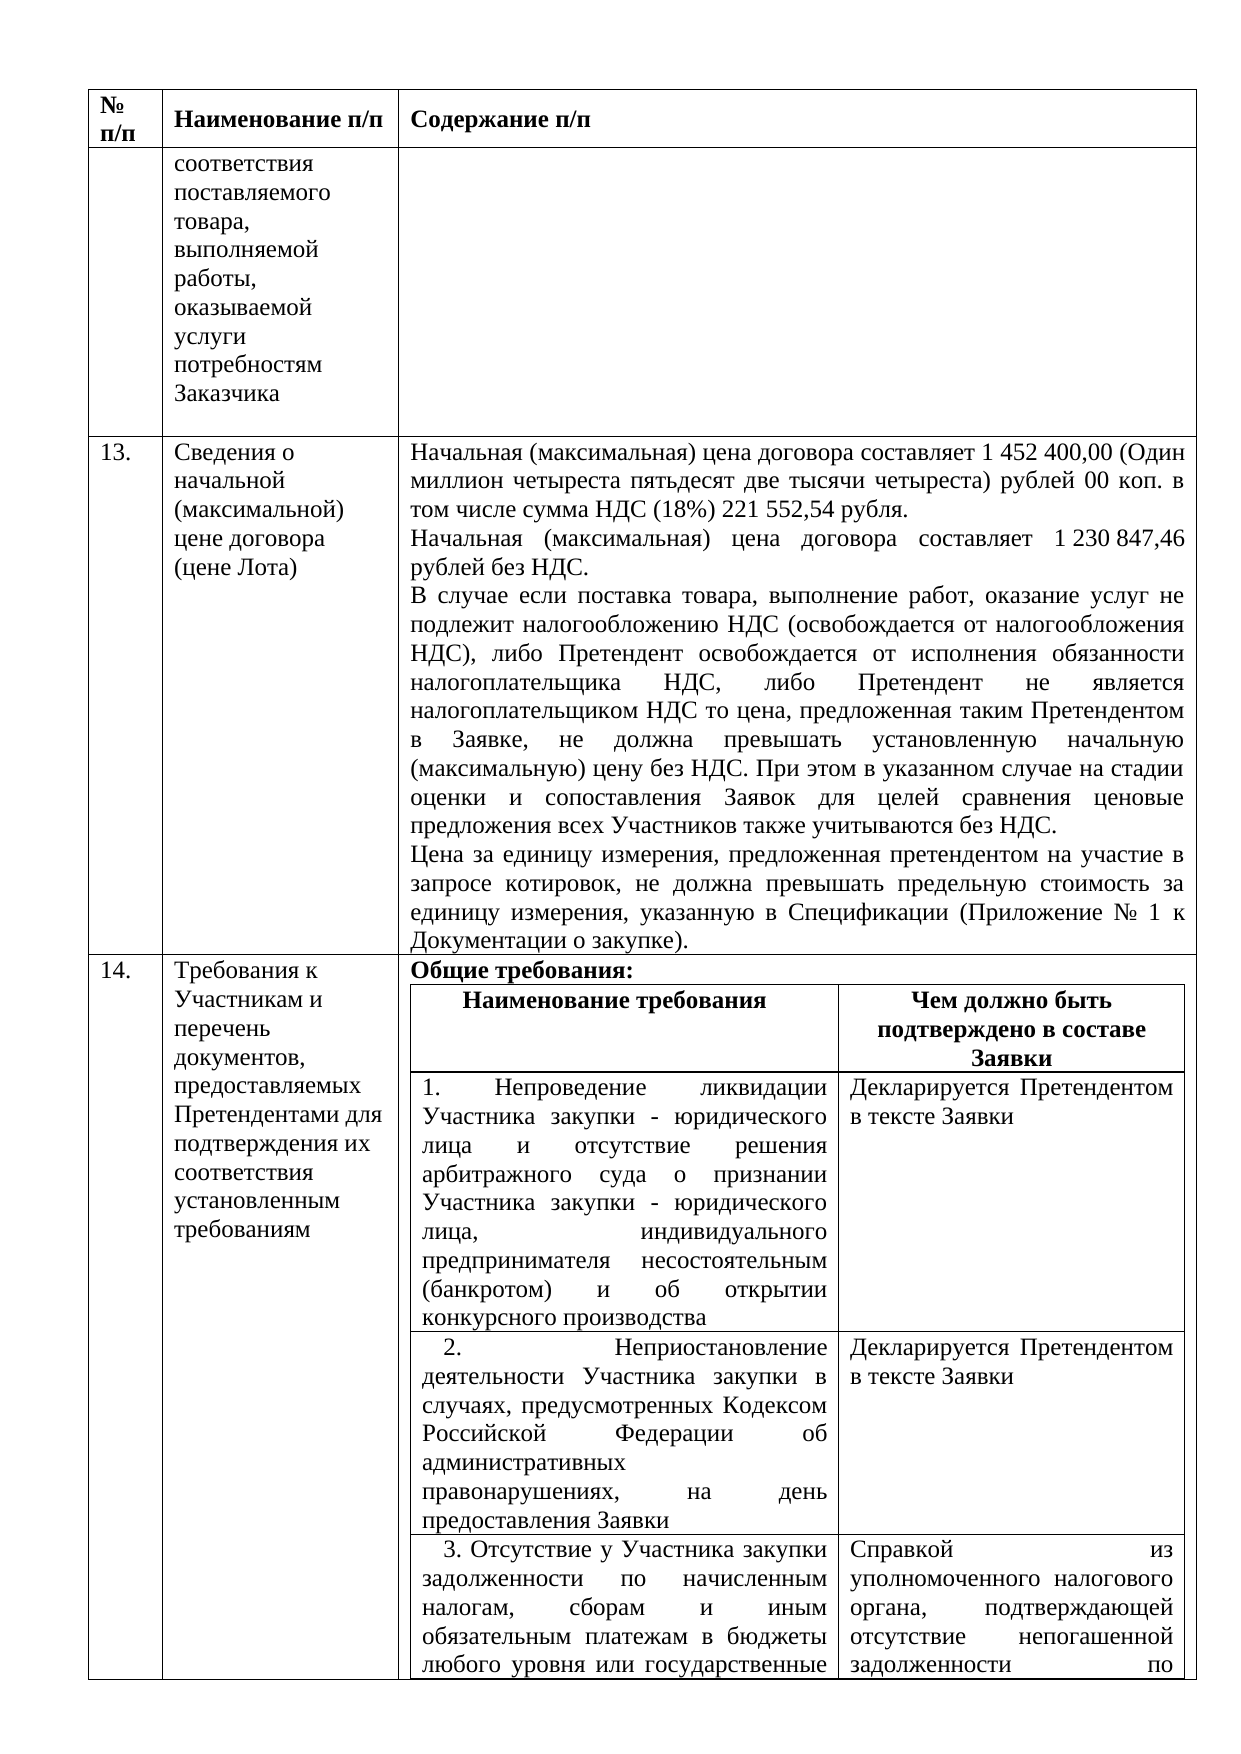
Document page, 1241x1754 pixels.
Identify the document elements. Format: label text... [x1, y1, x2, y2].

table_cell [89, 148, 162, 436]
table_header Наименование п/п [163, 90, 398, 147]
table_cell [89, 437, 162, 954]
table_header № п/п [89, 90, 162, 147]
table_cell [399, 148, 1196, 436]
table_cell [163, 148, 398, 436]
table_header Содержание п/п [399, 90, 1196, 147]
table_cell Начальная (максимальная) цена договора составляет 1 452 400,00 (Один миллион четыреста пятьдесят две тысячи четыреста) рублей 00 коп. в том числе сумма НДС (18%) 221 552,54 рубля. Начальная (максимальная) цена договора составляет 1 230 847,46 рублей без НДС. В случае если поставка товара, выполнение работ, оказание услуг не подлежит налогообложению НДС (освобождается от налогообложения НДС), либо Претендент освобождается от исполнения обязанности налогоплательщика НДС, либо Претендент не является налогоплательщиком НДС то цена, предложенная таким Претендентом в Заявке, не должна превышать установленную начальную (максимальную) цену без НДС. При этом в указанном случае на стадии оценки и сопоставления Заявок для целей сравнения ценовые предложения всех Участников также учитываются без НДС. Цена за единицу измерения, предложенная претендентом на участие в запросе котировок, не должна превышать предельную стоимость за единицу измерения, указанную в Спецификации (Приложение № 1 к Документации о закупке). [399, 437, 1196, 954]
table_cell Общие требования: Дополнительные требования: [399, 955, 1196, 1679]
table_cell Сведения о начальной (максимальной) цене договора (цене Лота) [163, 437, 398, 954]
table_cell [163, 955, 398, 1679]
table_cell [89, 955, 162, 1679]
